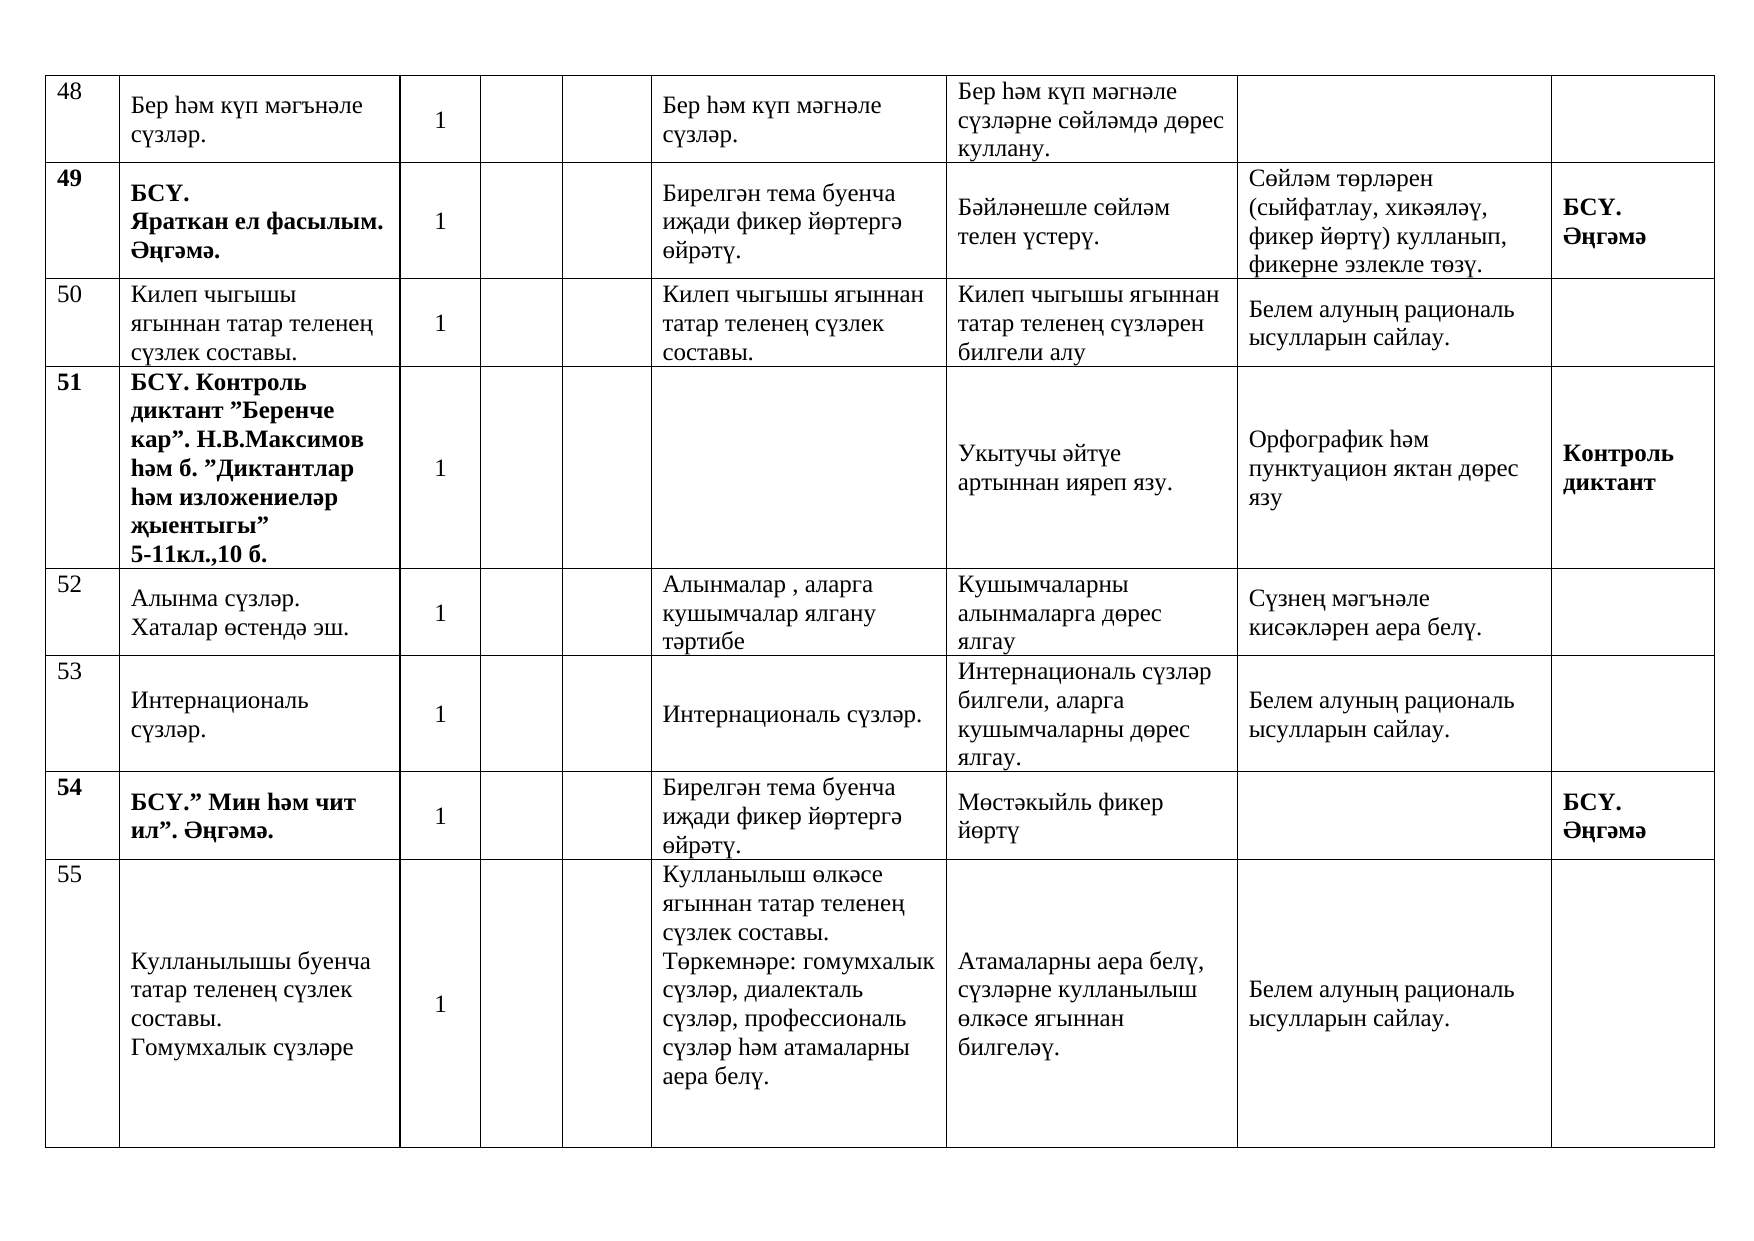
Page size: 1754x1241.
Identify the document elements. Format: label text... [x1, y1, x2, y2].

table_cell [481, 772, 562, 858]
table_cell [481, 860, 562, 1147]
table_cell [563, 279, 651, 366]
table_cell 52 [46, 569, 119, 655]
table_cell Укытучы әйтүе артыннан ияреп язу. [947, 367, 1237, 568]
table_cell 1 [401, 860, 480, 1147]
table_cell [481, 76, 562, 162]
table_cell [1552, 279, 1714, 366]
table_cell 1 [401, 569, 480, 655]
table_cell [481, 163, 562, 278]
table_cell Бәйләнешле сөйләм телен үстерү. [947, 163, 1237, 278]
table_cell [1552, 569, 1714, 655]
table_cell Килеп чыгышы ягыннан татар теленең сүзлек составы. [120, 279, 399, 366]
table_cell [481, 569, 562, 655]
table_cell Килеп чыгышы ягыннан татар теленең сүзләрен билгели алу [947, 279, 1237, 366]
table_cell Килеп чыгышы ягыннан татар теленең сүзлек составы. [652, 279, 946, 366]
table_cell Белем алуның рациональ ысулларын сайлау. [1238, 860, 1551, 1147]
table_cell Кулланылыш өлкәсе ягыннан татар теленең сүзлек составы. Төркемнәре: гомумхалык сүзләр, диалекталь сүзләр, профессиональ сүзләр һәм атамаларны аера белү. [652, 860, 946, 1147]
table_cell 53 [46, 656, 119, 771]
table_cell БСҮ. Яраткан ел фасылым. Әңгәмә. [120, 163, 399, 278]
table_cell Бирелгән тема буенча иҗади фикер йөртергә өйрәтү. [652, 772, 946, 858]
table_cell Бирелгән тема буенча иҗади фикер йөртергә өйрәтү. [652, 163, 946, 278]
table_cell 1 [401, 279, 480, 366]
table_cell Интернациональ сүзләр. [120, 656, 399, 771]
table_cell БСҮ. Контроль диктант ”Беренче кар”. Н.В.Максимов һәм б. ”Диктантлар һәм изложениеләр җыентыгы” 5-11кл.,10 б. [120, 367, 399, 568]
table_cell Интернациональ сүзләр билгели, аларга кушымчаларны дөрес ялгау. [947, 656, 1237, 771]
table_cell [652, 367, 946, 568]
table_cell Мөстәкыйль фикер йөртү [947, 772, 1237, 858]
table_cell Контроль диктант [1552, 367, 1714, 568]
table_cell 50 [46, 279, 119, 366]
table_cell [563, 163, 651, 278]
table_cell Бер һәм күп мәгнәле сүзләрне сөйләмдә дөрес куллану. [947, 76, 1237, 162]
table_cell Интернациональ сүзләр. [652, 656, 946, 771]
table_cell 54 [46, 772, 119, 858]
table_cell БСҮ. Әңгәмә [1552, 163, 1714, 278]
table_cell Сүзнең мәгънәле кисәкләрен аера белү. [1238, 569, 1551, 655]
table_cell 49 [46, 163, 119, 278]
table_cell [563, 76, 651, 162]
table_cell 1 [401, 76, 480, 162]
table_cell [563, 860, 651, 1147]
table_cell [563, 772, 651, 858]
table_cell [1238, 76, 1551, 162]
table_cell Алынма сүзләр. Хаталар өстендә эш. [120, 569, 399, 655]
table_cell [563, 367, 651, 568]
table_cell [481, 656, 562, 771]
table_cell Атамаларны аера белү, сүзләрне кулланылыш өлкәсе ягыннан билгеләү. [947, 860, 1237, 1147]
table_cell Алынмалар , аларга кушымчалар ялгану тәртибе [652, 569, 946, 655]
table_cell БСҮ.” Мин һәм чит ил”. Әңгәмә. [120, 772, 399, 858]
table_cell 48 [46, 76, 119, 162]
table_cell 1 [401, 367, 480, 568]
table_cell Бер һәм күп мәгънәле сүзләр. [120, 76, 399, 162]
table_cell [1552, 860, 1714, 1147]
table_cell [481, 279, 562, 366]
table_cell [1552, 76, 1714, 162]
table_cell [1552, 656, 1714, 771]
table_cell [481, 367, 562, 568]
table_cell [563, 656, 651, 771]
table_cell Кушымчаларны алынмаларга дөрес ялгау [947, 569, 1237, 655]
table_cell БСҮ. Әңгәмә [1552, 772, 1714, 858]
table_cell 1 [401, 656, 480, 771]
table_cell Белем алуның рациональ ысулларын сайлау. [1238, 656, 1551, 771]
table_cell [563, 569, 651, 655]
table_cell Кулланылышы буенча татар теленең сүзлек составы. Гомумхалык сүзләре [120, 860, 399, 1147]
table_cell Сөйләм төрләрен (сыйфатлау, хикәяләү, фикер йөртү) кулланып, фикерне эзлекле төзү. [1238, 163, 1551, 278]
table_cell Бер һәм күп мәгнәле сүзләр. [652, 76, 946, 162]
table_cell 55 [46, 860, 119, 1147]
table_cell 51 [46, 367, 119, 568]
table_cell 1 [401, 163, 480, 278]
table_cell 1 [401, 772, 480, 858]
table_cell Орфографик һәм пунктуацион яктан дөрес язу [1238, 367, 1551, 568]
table_cell [1238, 772, 1551, 858]
table_cell Белем алуның рациональ ысулларын сайлау. [1238, 279, 1551, 366]
